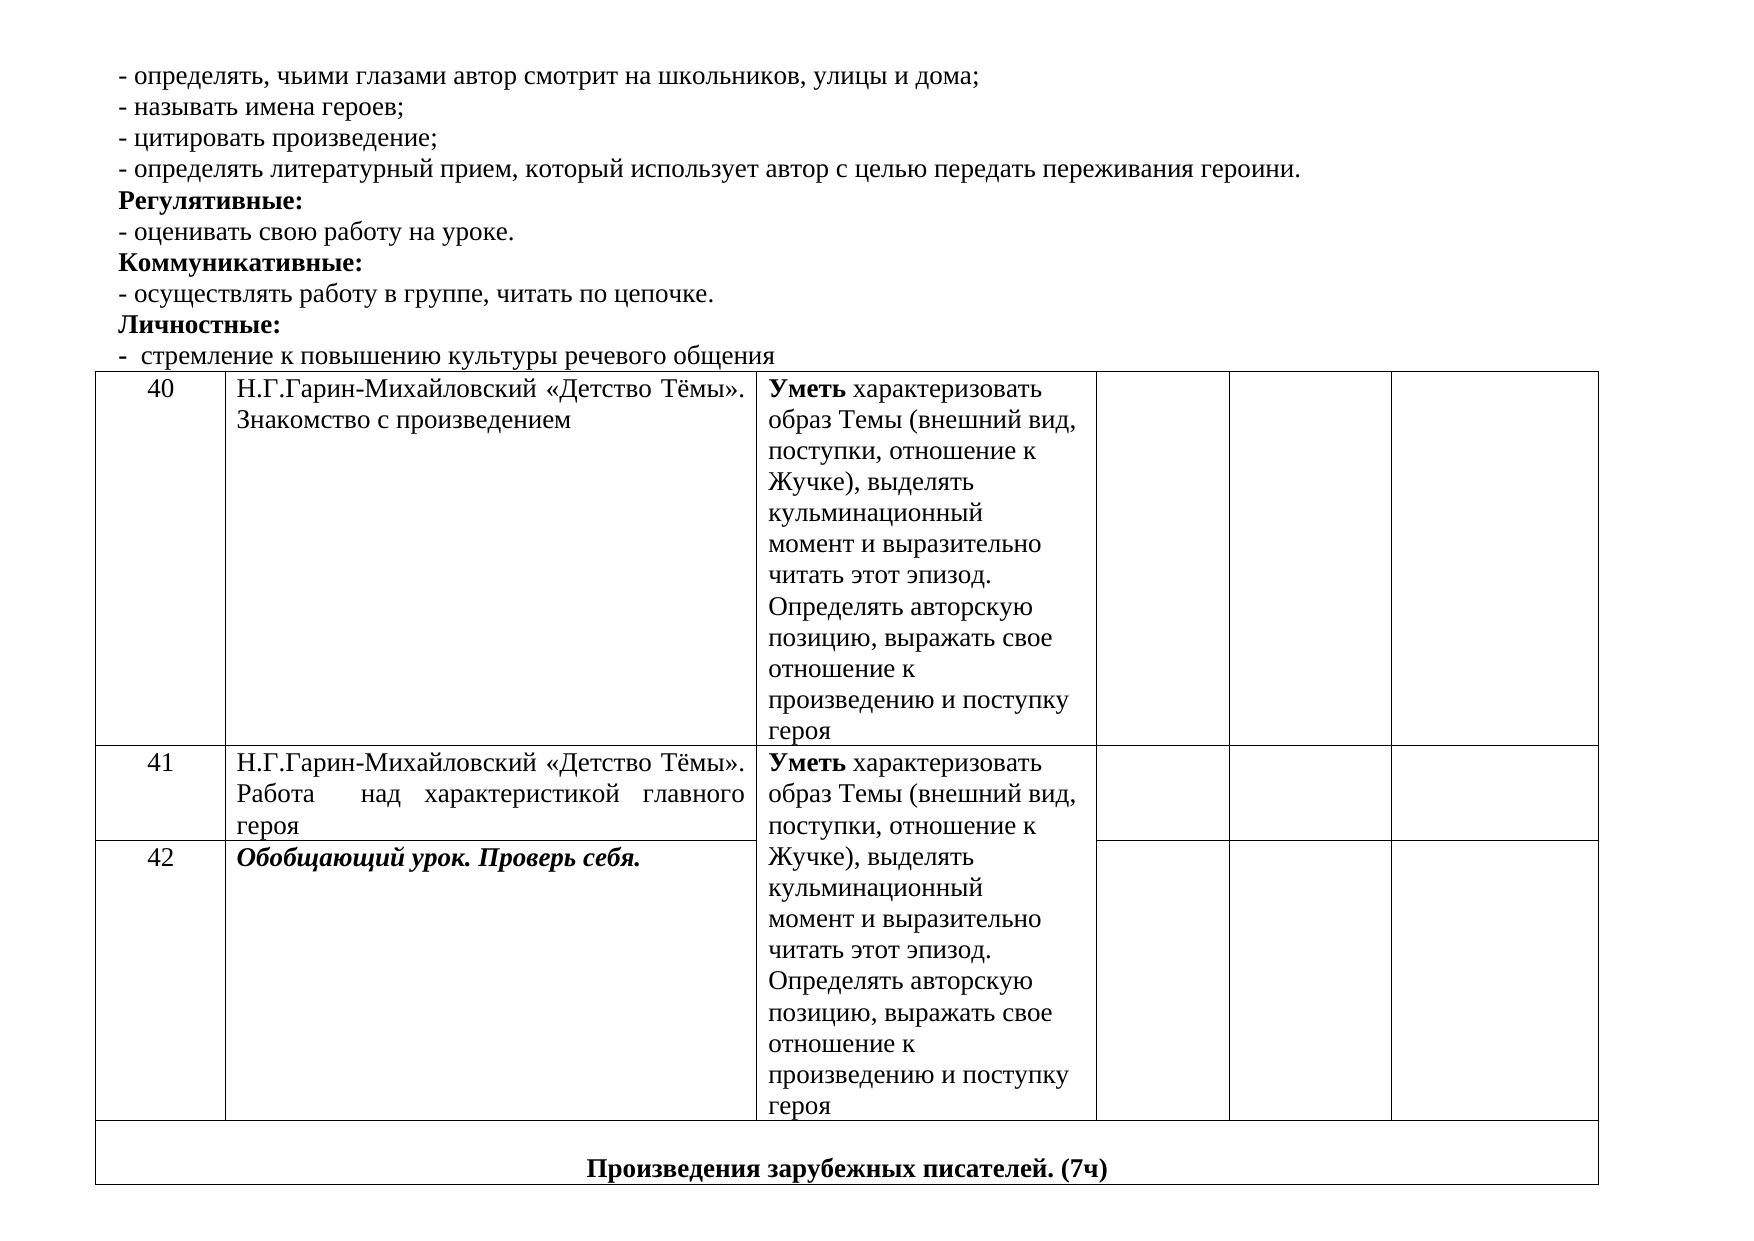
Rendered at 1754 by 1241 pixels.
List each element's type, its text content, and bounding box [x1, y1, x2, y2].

text Регулятивные: [118, 184, 1636, 215]
text - стремление к повышению культуры речевого общения [118, 339, 1636, 371]
text Коммуникативные: [118, 246, 1636, 277]
text - определять, чьими глазами автор смотрит на школьников, улицы и дома; [118, 59, 1636, 90]
text - осуществлять работу в группе, читать по цепочке. [118, 277, 1636, 308]
text - определять литературный прием, который использует автор с целью передать переживания героини. [118, 153, 1636, 184]
table_header [1230, 372, 1391, 745]
text - называть имена героев; [118, 90, 1636, 121]
table_cell [1230, 746, 1391, 840]
table_cell Н.Г.Гарин-Михайловский «Детство Тёмы». Работа над характеристикой главного героя [226, 746, 756, 840]
table_header [1097, 372, 1229, 745]
text Личностные: [118, 308, 1636, 339]
table_cell Уметь характеризовать образ Темы (внешний вид, поступки, отношение к Жучке), выделять кульминационный момент и выразительно читать этот эпизод. Определять авторскую позицию, выражать свое отношение к произведению и поступку героя [757, 746, 1096, 1120]
table_cell [1392, 746, 1598, 840]
table_header [1392, 372, 1598, 745]
text - оценивать свою работу на уроке. [118, 215, 1636, 246]
table_cell [1230, 841, 1391, 1120]
table_cell 41 [96, 746, 225, 840]
table_header Н.Г.Гарин-Михайловский «Детство Тёмы». Знакомство с произведением [226, 372, 756, 745]
table_cell [1097, 746, 1229, 840]
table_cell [96, 1121, 1598, 1183]
table_cell 42 [96, 841, 225, 1120]
table_cell [1097, 841, 1229, 1120]
table_header Уметь характеризовать образ Темы (внешний вид, поступки, отношение к Жучке), выделять кульминационный момент и выразительно читать этот эпизод. Определять авторскую позицию, выражать свое отношение к произведению и поступку героя [757, 372, 1096, 745]
table_cell Обобщающий урок. Проверь себя. [226, 841, 756, 1120]
table_cell [1392, 841, 1598, 1120]
text - цитировать произведение; [118, 121, 1636, 153]
table_header 40 [96, 372, 225, 745]
